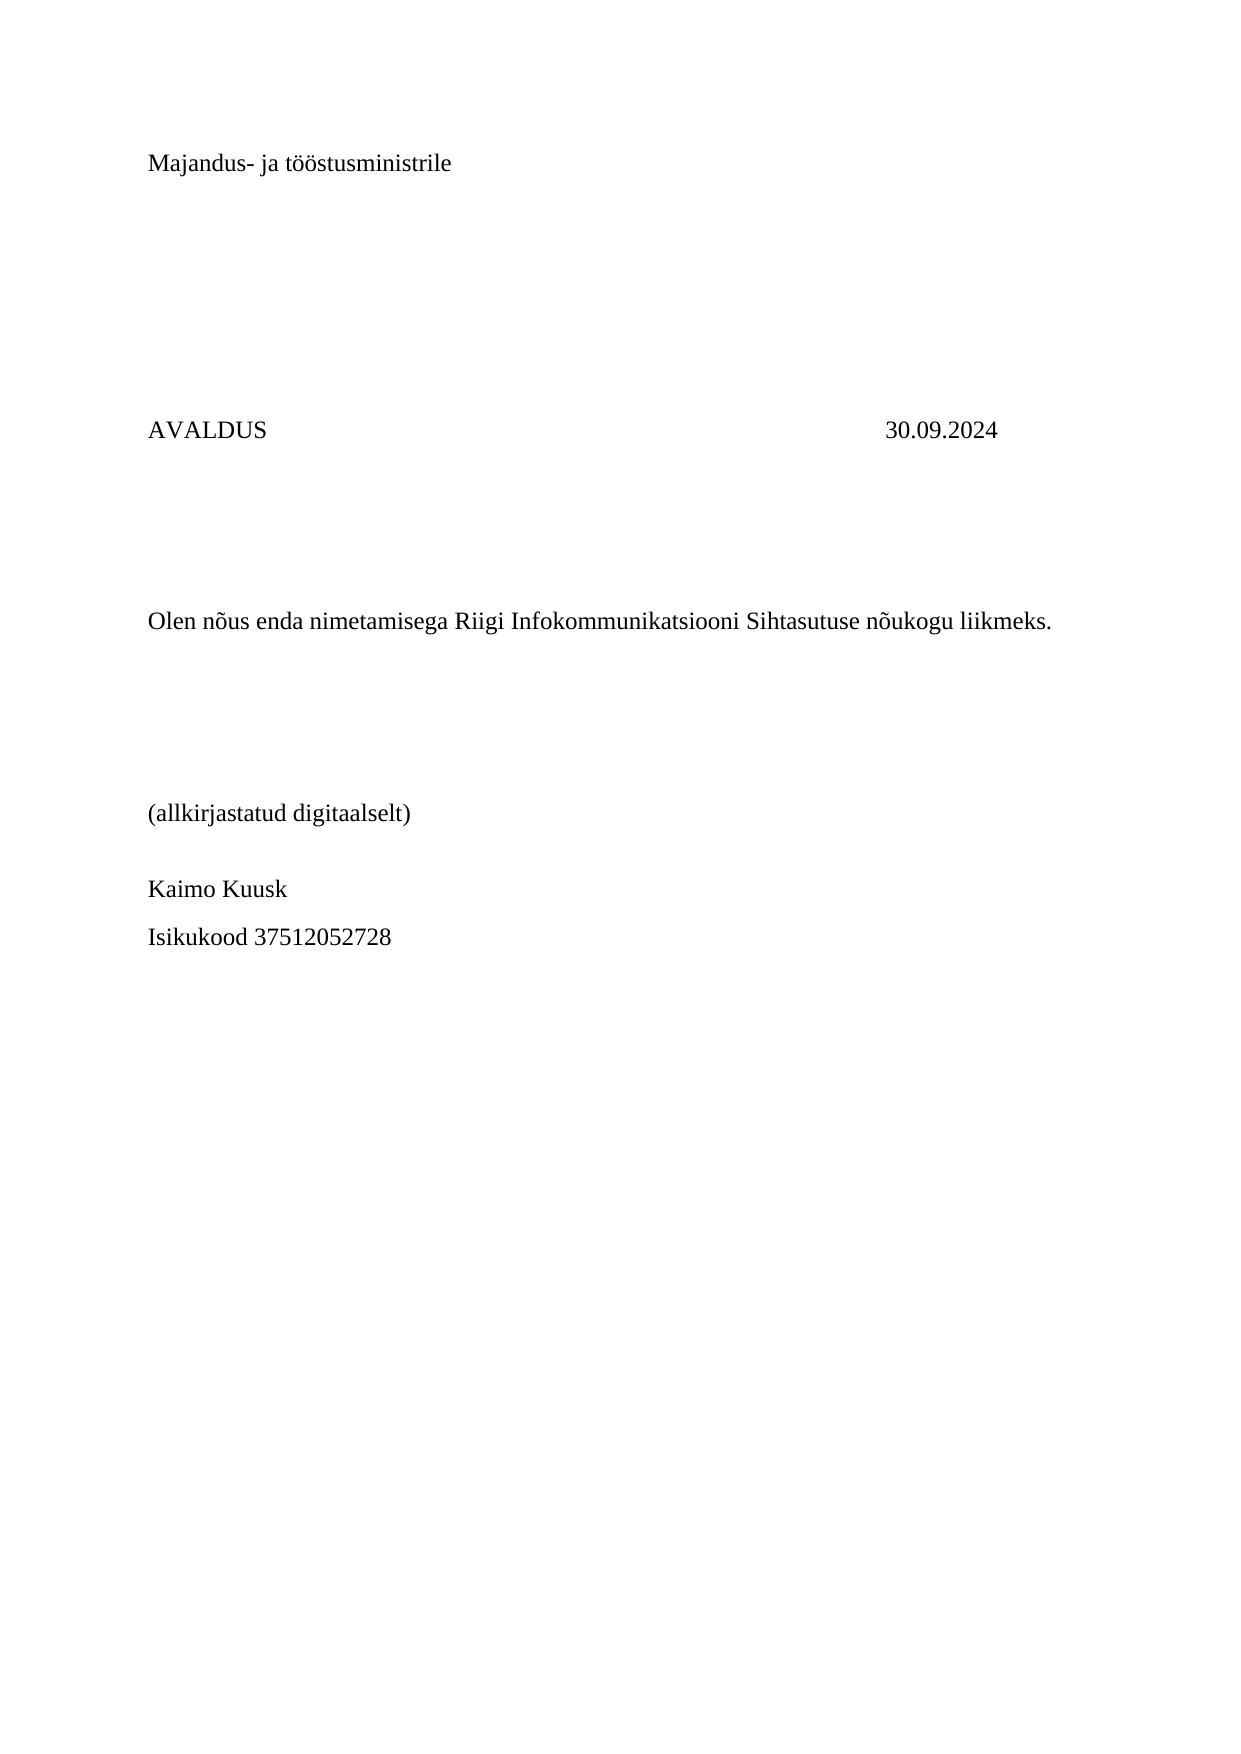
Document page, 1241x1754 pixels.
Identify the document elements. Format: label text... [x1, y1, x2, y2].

text (allkirjastatud digitaalselt) [148, 798, 1093, 826]
text Olen nõus enda nimetamisega Riigi Infokommunikatsiooni Sihtasutuse nõukogu liikmeks. [148, 606, 1093, 635]
text AVALDUS 30.09.2024 [148, 415, 1093, 443]
text Isikukood 37512052728 [148, 922, 1093, 951]
text Majandus- ja tööstusministrile [148, 148, 1093, 176]
text Kaimo Kuusk [148, 874, 1093, 903]
